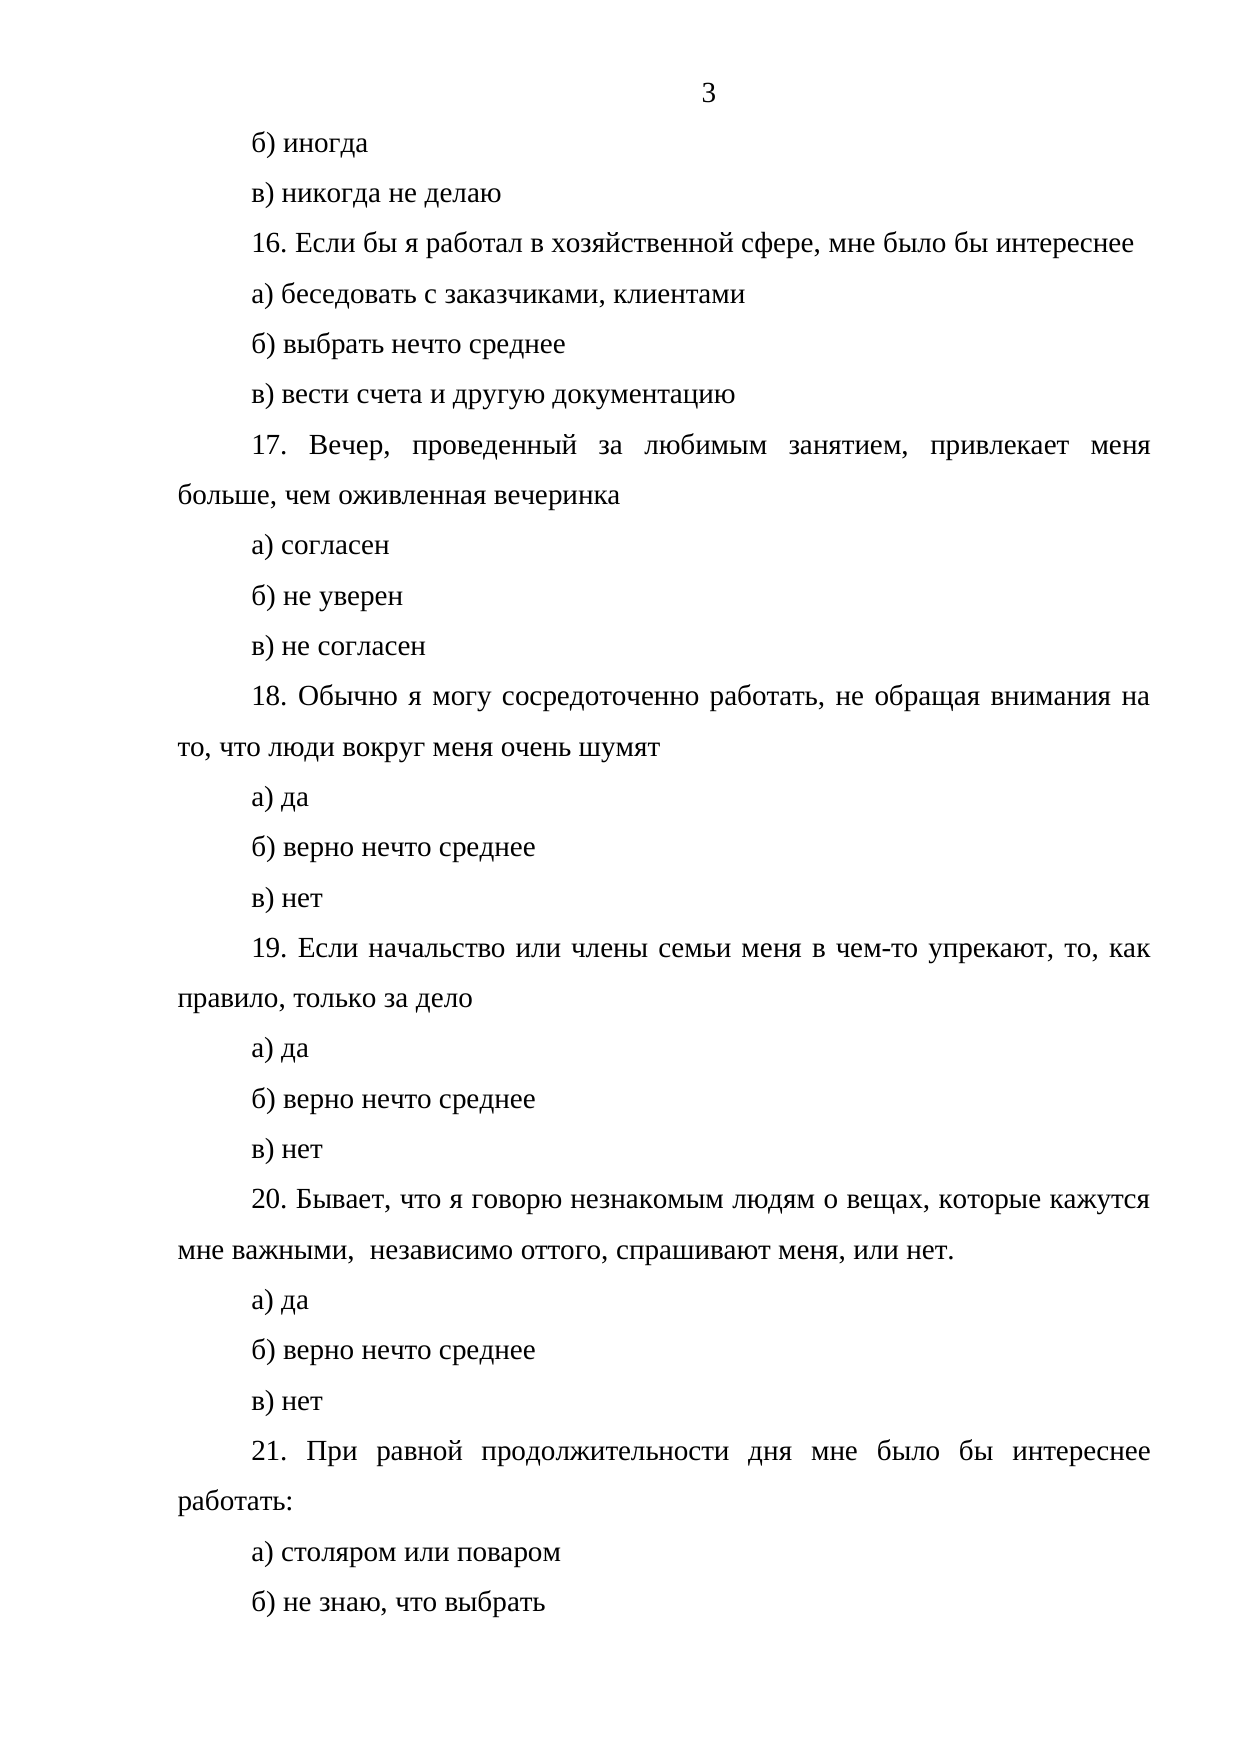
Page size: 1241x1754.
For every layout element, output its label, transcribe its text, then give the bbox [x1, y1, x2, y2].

text а) беседовать с заказчиками, клиентами [177, 276, 1152, 310]
text а) столяром или поваром [177, 1534, 1152, 1567]
text 17. Вечер, проведенный за любимым занятием, привлекает меня больше, чем оживленная вечеринка [177, 427, 1152, 511]
text в) не согласен [177, 628, 1152, 662]
text б) верно нечто среднее [177, 829, 1152, 863]
text 20. Бывает, что я говорю незнакомым людям о вещах, которые кажутся мне важными, независимо оттого, спрашивают меня, или нет. [177, 1182, 1152, 1266]
text в) нет [177, 880, 1152, 913]
text а) да [177, 1282, 1152, 1316]
text 16. Если бы я работал в хозяйственной сфере, мне было бы интереснее [177, 226, 1152, 259]
text 19. Если начальство или члены семьи меня в чем-то упрекают, то, как правило, только за дело [177, 930, 1152, 1014]
text б) иногда [177, 125, 1152, 159]
text б) выбрать нечто среднее [177, 326, 1152, 360]
text б) не уверен [177, 578, 1152, 612]
text в) нет [177, 1131, 1152, 1165]
text б) верно нечто среднее [177, 1081, 1152, 1115]
text б) верно нечто среднее [177, 1333, 1152, 1366]
text в) никогда не делаю [177, 176, 1152, 209]
text а) согласен [177, 528, 1152, 561]
text 18. Обычно я могу сосредоточенно работать, не обращая внимания на то, что люди вокруг меня очень шумят [177, 679, 1152, 762]
text в) вести счета и другую документацию [177, 377, 1152, 410]
text б) не знаю, что выбрать [177, 1584, 1152, 1618]
text в) нет [177, 1383, 1152, 1417]
text а) да [177, 1031, 1152, 1064]
text а) да [177, 779, 1152, 813]
text 21. При равной продолжительности дня мне было бы интереснее работать: [177, 1433, 1152, 1517]
